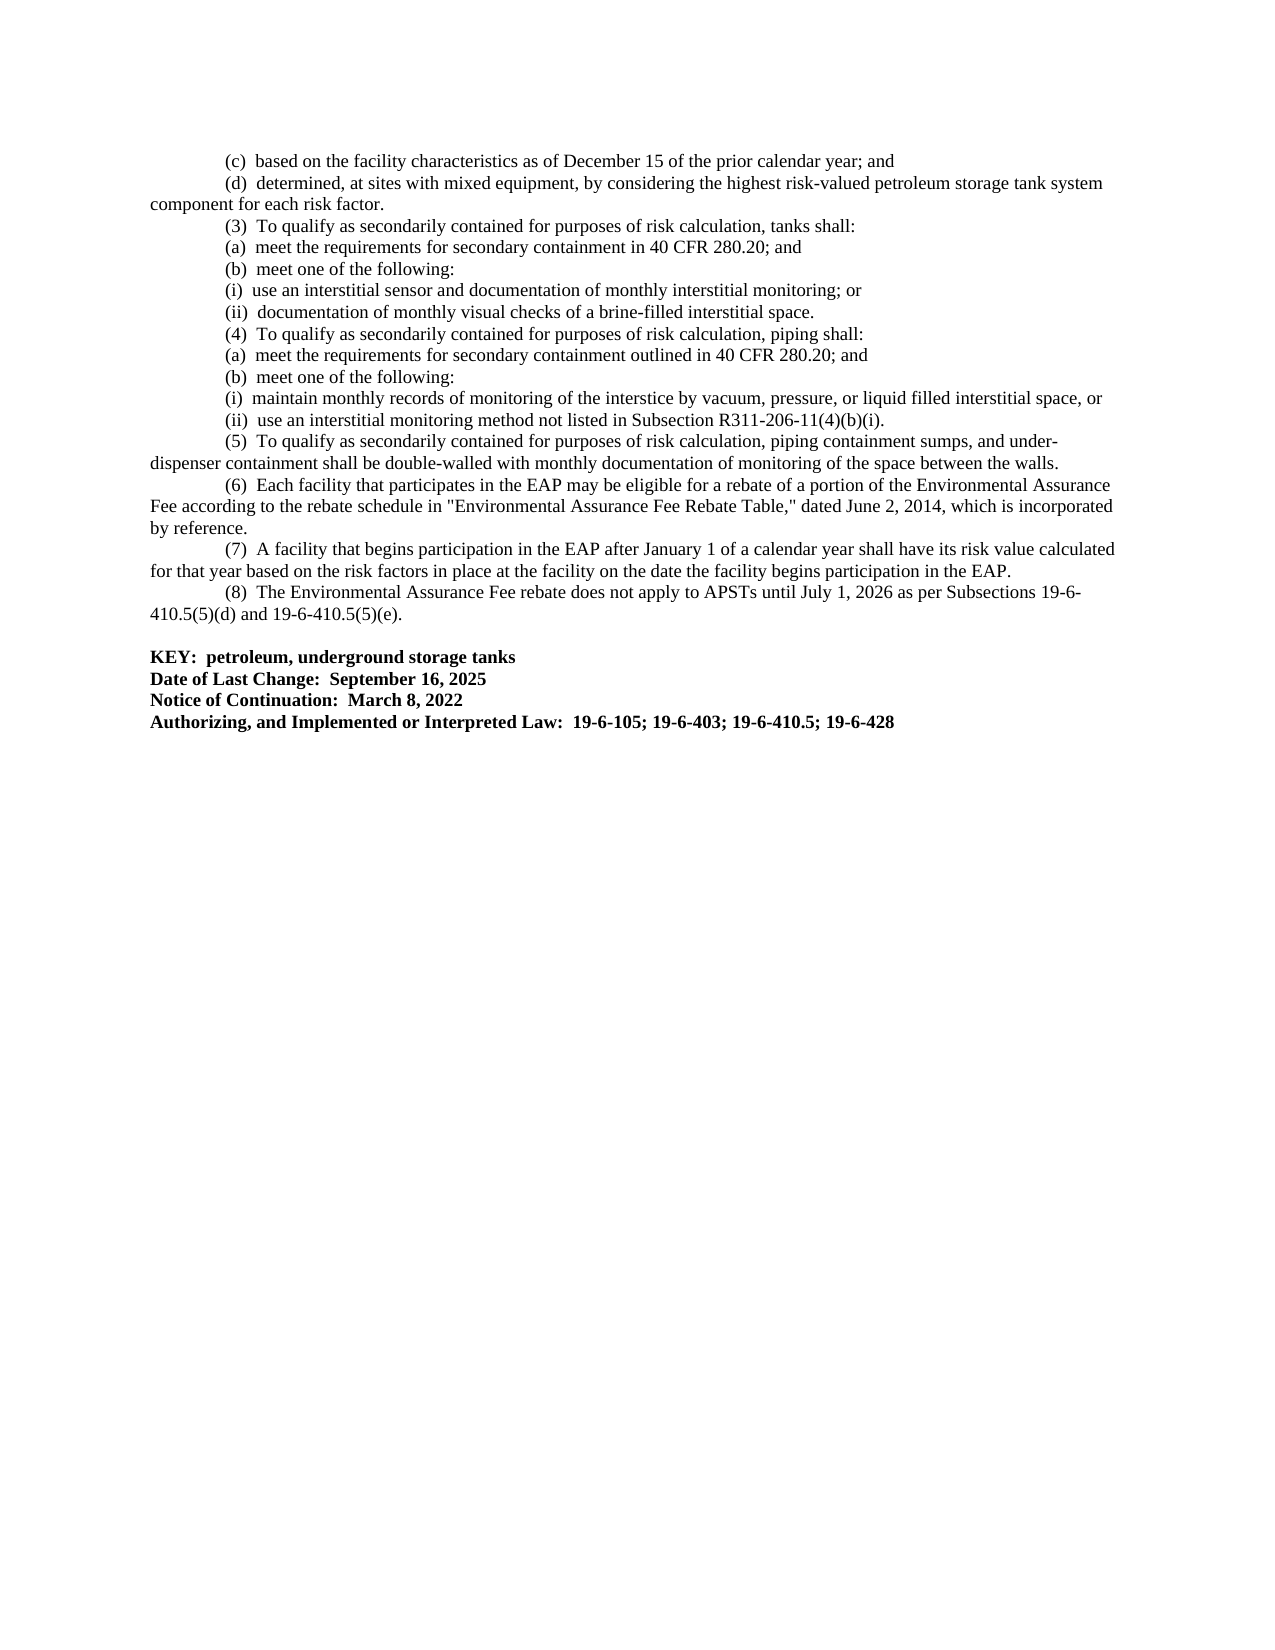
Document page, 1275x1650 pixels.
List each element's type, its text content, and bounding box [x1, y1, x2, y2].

text (6) Each facility that participates in the EAP may be eligible for a rebate of a portion of the Environmental Assurance Fee according to the rebate schedule in "Environmental Assurance Fee Rebate Table," dated June 2, 2014, which is incorporated by reference. [150, 473, 1125, 538]
text (a) meet the requirements for secondary containment in 40 CFR 280.20; and [150, 236, 1125, 258]
text (b) meet one of the following: [150, 366, 1125, 387]
text (a) meet the requirements for secondary containment outlined in 40 CFR 280.20; and [150, 344, 1125, 366]
text (8) The Environmental Assurance Fee rebate does not apply to APSTs until July 1, 2026 as per Subsections 19-6-410.5(5)(d) and 19-6-410.5(5)(e). [150, 581, 1125, 624]
text (ii) documentation of monthly visual checks of a brine-filled interstitial space. [150, 301, 1125, 322]
text (ii) use an interstitial monitoring method not listed in Subsection R311-206-11(4)(b)(i). [150, 409, 1125, 430]
text Authorizing, and Implemented or Interpreted Law: 19-6-105; 19-6-403; 19-6-410.5; 19-6-428 [150, 711, 1125, 732]
text (i) maintain monthly records of monitoring of the interstice by vacuum, pressure, or liquid filled interstitial space, or [150, 387, 1125, 409]
text KEY: petroleum, underground storage tanks [150, 646, 1125, 667]
text (c) based on the facility characteristics as of December 15 of the prior calendar year; and [150, 150, 1125, 172]
text (d) determined, at sites with mixed equipment, by considering the highest risk-valued petroleum storage tank system component for each risk factor. [150, 172, 1125, 215]
text Notice of Continuation: March 8, 2022 [150, 689, 1125, 711]
text Date of Last Change: September 16, 2025 [150, 667, 1125, 689]
text (b) meet one of the following: [150, 258, 1125, 279]
text (3) To qualify as secondarily contained for purposes of risk calculation, tanks shall: [150, 215, 1125, 236]
text (i) use an interstitial sensor and documentation of monthly interstitial monitoring; or [150, 279, 1125, 301]
text (5) To qualify as secondarily contained for purposes of risk calculation, piping containment sumps, and under-dispenser containment shall be double-walled with monthly documentation of monitoring of the space between the walls. [150, 430, 1125, 473]
text (7) A facility that begins participation in the EAP after January 1 of a calendar year shall have its risk value calculated for that year based on the risk factors in place at the facility on the date the facility begins participation in the EAP. [150, 538, 1125, 581]
text (4) To qualify as secondarily contained for purposes of risk calculation, piping shall: [150, 322, 1125, 344]
